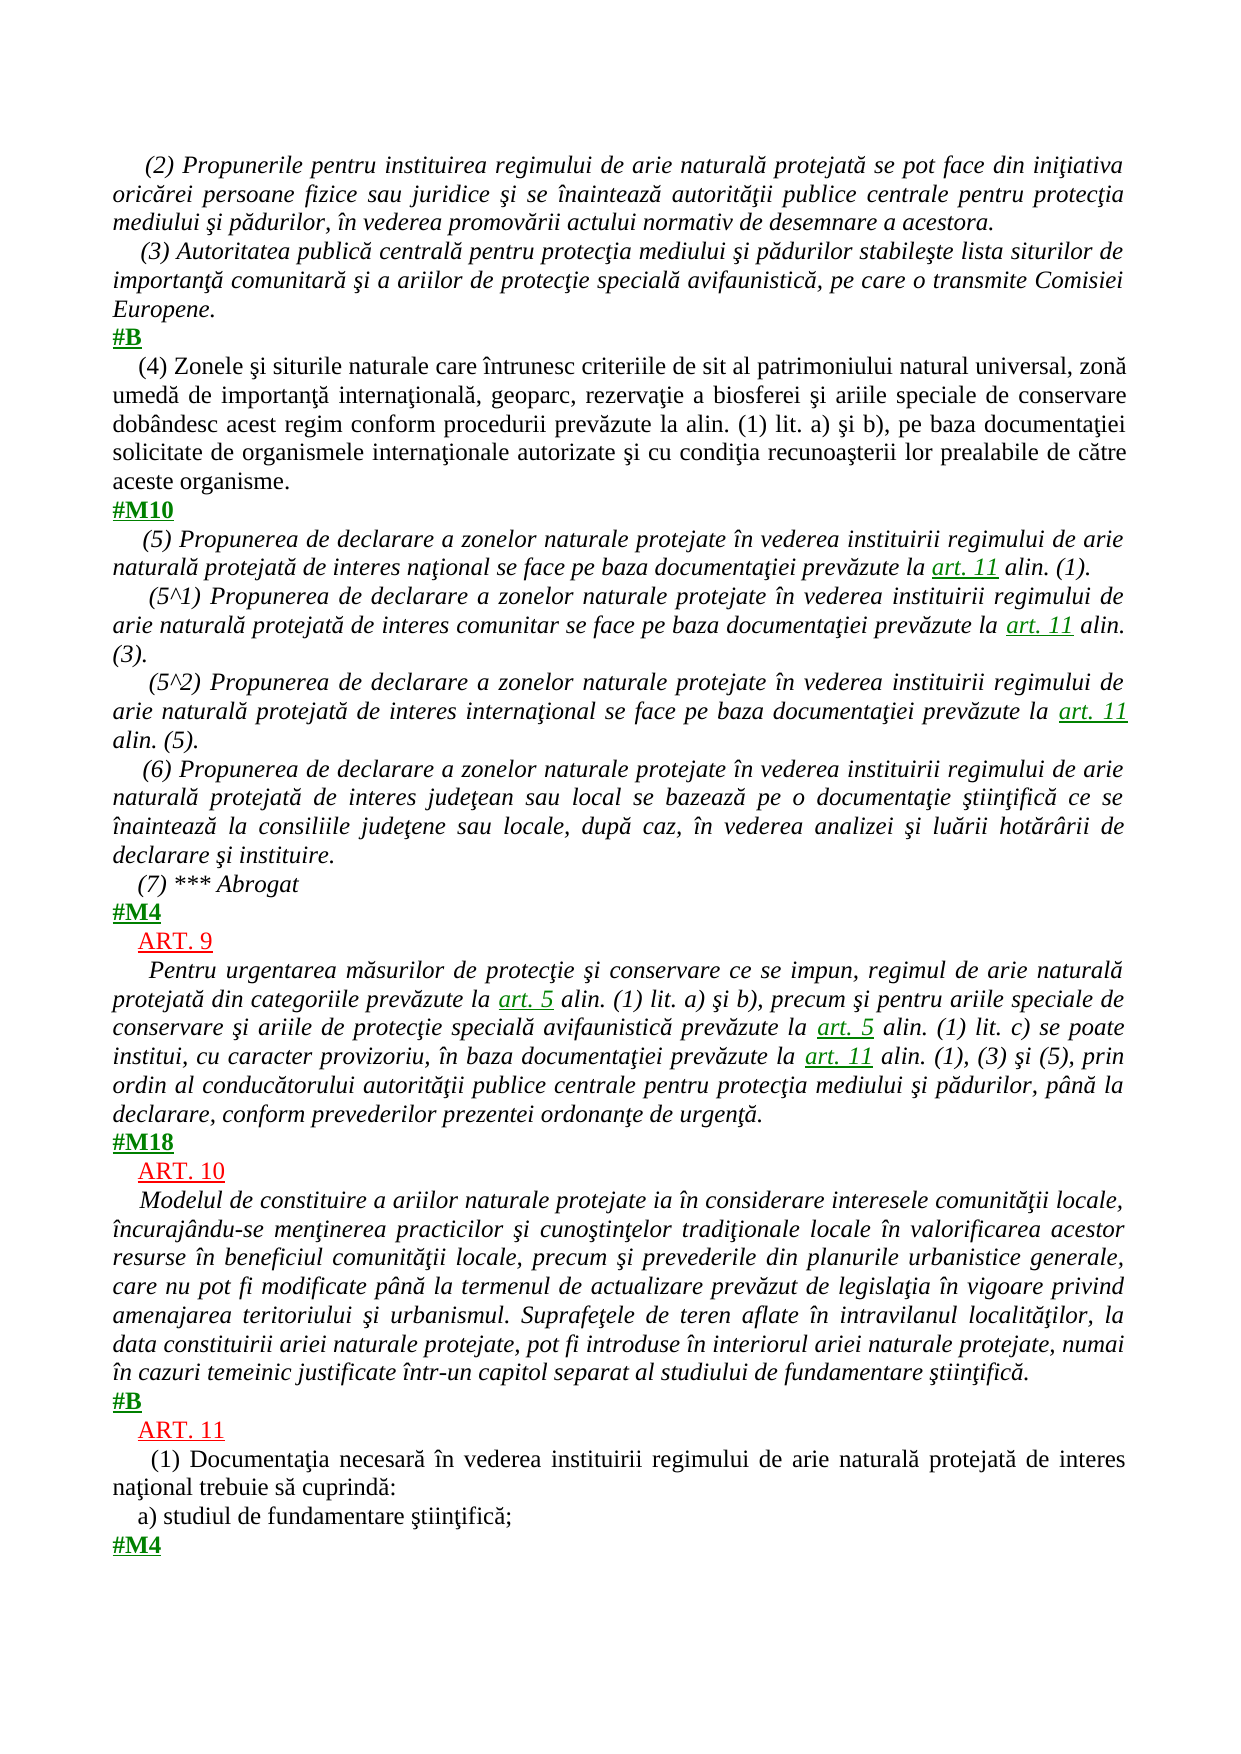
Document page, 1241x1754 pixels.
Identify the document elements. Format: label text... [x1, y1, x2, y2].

text (7) *** Abrogat [112, 869, 1128, 897]
text #M18 [112, 1127, 1128, 1156]
text Modelul de constituire a ariilor naturale protejate ia în considerare interesele comunităţii locale, încurajându-se menţinerea practicilor şi cunoştinţelor tradiţionale locale în valorificarea acestor resurse în beneficiul comunităţii locale, precum şi prevederile din planurile urbanistice generale, care nu pot fi modificate până la termenul de actualizare prevăzut de legislaţia în vigoare privind amenajarea teritoriului şi urbanismul. Suprafeţele de teren aflate în intravilanul localităţilor, la data constituirii ariei naturale protejate, pot fi introduse în interiorul ariei naturale protejate, numai în cazuri temeinic justificate într-un capitol separat al studiului de fundamentare ştiinţifică. [112, 1185, 1128, 1386]
text (4) Zonele şi siturile naturale care întrunesc criteriile de sit al patrimoniului natural universal, zonă umedă de importanţă internaţională, geoparc, rezervaţie a biosferei şi ariile speciale de conservare dobândesc acest regim conform procedurii prevăzute la alin. (1) lit. a) şi b), pe baza documentaţiei solicitate de organismele internaţionale autorizate şi cu condiţia recunoaşterii lor prealabile de către aceste organisme. [112, 351, 1128, 495]
text #M4 [112, 897, 1128, 926]
text ART. 9 [112, 926, 1128, 955]
text (6) Propunerea de declarare a zonelor naturale protejate în vederea instituirii regimului de arie naturală protejată de interes judeţean sau local se bazează pe o documentaţie ştiinţifică ce se înaintează la consiliile judeţene sau locale, după caz, în vederea analizei şi luării hotărârii de declarare şi instituire. [112, 754, 1128, 869]
text Pentru urgentarea măsurilor de protecţie şi conservare ce se impun, regimul de arie naturală protejată din categoriile prevăzute la art. 5 alin. (1) lit. a) şi b), precum şi pentru ariile speciale de conservare şi ariile de protecţie specială avifaunistică prevăzute la art. 5 alin. (1) lit. c) se poate institui, cu caracter provizoriu, în baza documentaţiei prevăzute la art. 11 alin. (1), (3) şi (5), prin ordin al conducătorului autorităţii publice centrale pentru protecţia mediului şi pădurilor, până la declarare, conform prevederilor prezentei ordonanţe de urgenţă. [112, 955, 1128, 1127]
text #M10 [112, 495, 1128, 524]
text (2) Propunerile pentru instituirea regimului de arie naturală protejată se pot face din iniţiativa oricărei persoane fizice sau juridice şi se înaintează autorităţii publice centrale pentru protecţia mediului şi pădurilor, în vederea promovării actului normativ de desemnare a acestora. [112, 150, 1128, 236]
text a) studiul de fundamentare ştiinţifică; [112, 1501, 1128, 1530]
text (5) Propunerea de declarare a zonelor naturale protejate în vederea instituirii regimului de arie naturală protejată de interes naţional se face pe baza documentaţiei prevăzute la art. 11 alin. (1). [112, 524, 1128, 581]
text (1) Documentaţia necesară în vederea instituirii regimului de arie naturală protejată de interes naţional trebuie să cuprindă: [112, 1444, 1128, 1501]
text (5^2) Propunerea de declarare a zonelor naturale protejate în vederea instituirii regimului de arie naturală protejată de interes internaţional se face pe baza documentaţiei prevăzute la art. 11 alin. (5). [112, 667, 1128, 754]
text #B [112, 322, 1128, 351]
text #M4 [112, 1530, 1128, 1559]
text ART. 11 [112, 1415, 1128, 1444]
text ART. 10 [112, 1156, 1128, 1185]
text (3) Autoritatea publică centrală pentru protecţia mediului şi pădurilor stabileşte lista siturilor de importanţă comunitară şi a ariilor de protecţie specială avifaunistică, pe care o transmite Comisiei Europene. [112, 236, 1128, 322]
text (5^1) Propunerea de declarare a zonelor naturale protejate în vederea instituirii regimului de arie naturală protejată de interes comunitar se face pe baza documentaţiei prevăzute la art. 11 alin. (3). [112, 581, 1128, 667]
text #B [112, 1386, 1128, 1415]
